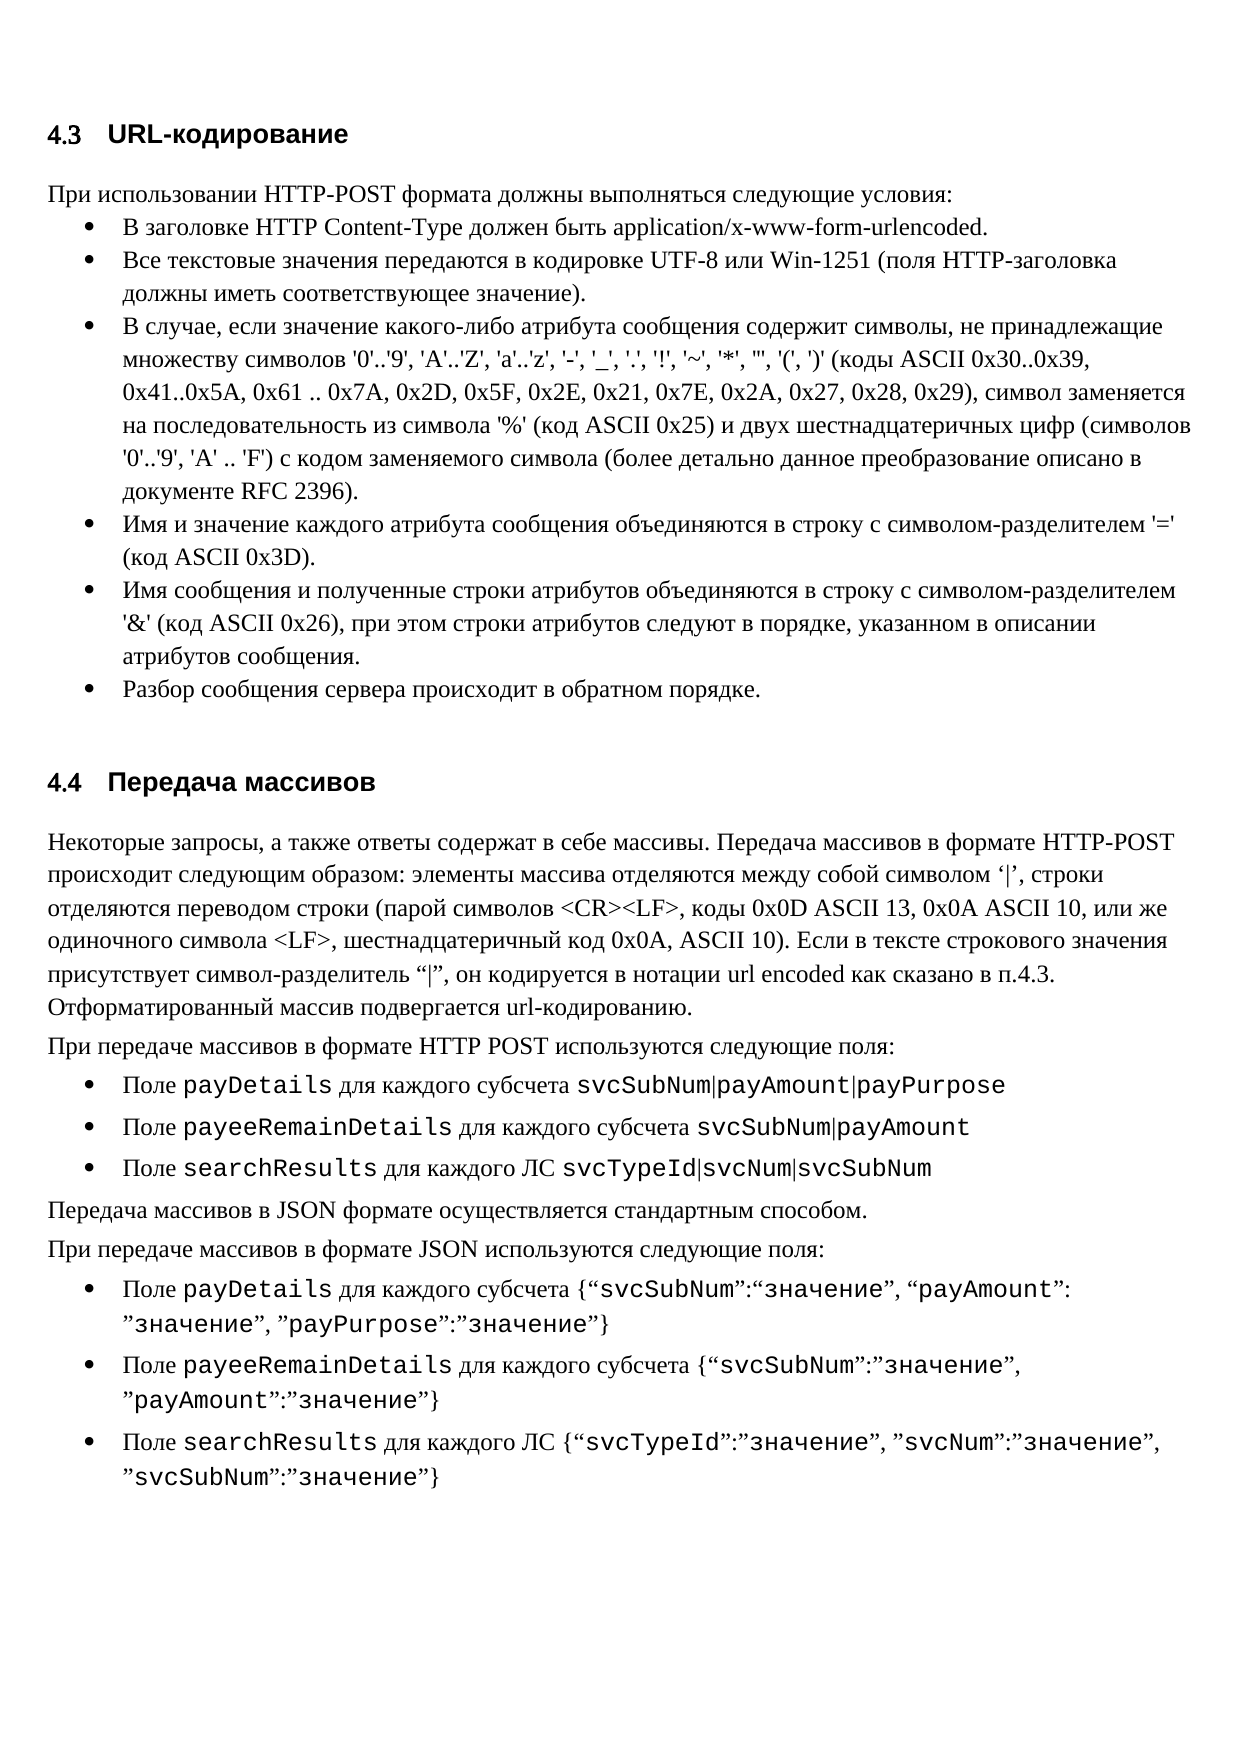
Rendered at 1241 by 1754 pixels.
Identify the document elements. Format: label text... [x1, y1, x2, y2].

text При передаче массивов в формате JSON используются следующие поля: [47, 1234, 1199, 1263]
list URL-кодирование [47, 118, 1184, 149]
text Передача массивов в JSON формате осуществляется стандартным способом. [47, 1195, 1199, 1224]
list Поле payeeRemainDetails для каждого субсчета svcSubNum|payAmount [85, 1112, 1199, 1143]
list Разбор сообщения сервера происходит в обратном порядке. [85, 674, 1199, 703]
list Поле searchResults для каждого ЛС {“svcTypeId”:”значение”, ”svcNum”:”значение”, ”svcSubNum”:”значение”} [85, 1427, 1199, 1493]
list В случае, если значение какого-либо атрибута сообщения содержит символы, не принадлежащие множеству символов '0'..'9', 'A'..'Z', 'a'..'z', '-', '_', '.', '!', '~', '*', ''', '(', ')' (коды ASCII 0x30..0x39, 0x41..0x5A, 0x61 .. 0x7A, 0x2D, 0x5F, 0x2E, 0x21, 0x7E, 0x2A, 0x27, 0x28, 0x29), символ заменяется на последовательность из символа '%' (код ASCII 0x25) и двух шестнадцатеричных цифр (символов '0'..'9', 'A' .. 'F') с кодом заменяемого символа (более детально данное преобразование описано в документе RFC 2396). [85, 311, 1199, 505]
list Поле payeeRemainDetails для каждого субсчета {“svcSubNum”:”значение”, ”payAmount”:”значение”} [85, 1351, 1199, 1416]
list Передача массивов [47, 766, 1184, 797]
list Поле searchResults для каждого ЛС svcTypeId|svcNum|svcSubNum [85, 1153, 1199, 1184]
list Имя сообщения и полученные строки атрибутов объединяются в строку с символом-разделителем '&' (код ASCII 0x26), при этом строки атрибутов следуют в порядке, указанном в описании атрибутов сообщения. [85, 575, 1199, 670]
list Поле payDetails для каждого субсчета {“svcSubNum”:“значение”, “payAmount”: ”значение”, ”payPurpose”:”значение”} [85, 1274, 1199, 1340]
list Поле payDetails для каждого субсчета svcSubNum|payAmount|payPurpose [85, 1070, 1199, 1101]
list Все текстовые значения передаются в кодировке UTF-8 или Win-1251 (поля HTTP-заголовка должны иметь соответствующее значение). [85, 245, 1199, 307]
text При передаче массивов в формате HTTP POST используются следующие поля: [47, 1031, 1199, 1060]
text Некоторые запросы, а также ответы содержат в себе массивы. Передача массивов в формате HTTP-POST происходит следующим образом: элементы массива отделяются между собой символом ‘|’, строки отделяются переводом строки (парой символов <CR><LF>, коды 0x0D ASCII 13, 0x0A ASCII 10, или же одиночного символа <LF>, шестнадцатеричный код 0x0A, ASCII 10). Если в тексте строкового значения присутствует символ-разделитель “|”, он кодируется в нотации url encoded как сказано в п.4.3. Отформатированный массив подвергается url-кодированию. [47, 827, 1199, 1020]
text При использовании HTTP-POST формата должны выполняться следующие условия: [47, 179, 1199, 208]
list В заголовке HTTP Content-Type должен быть application/x-www-form-urlencoded. [85, 212, 1199, 241]
list Имя и значение каждого атрибута сообщения объединяются в строку с символом-разделителем '=' (код ASCII 0x3D). [85, 509, 1199, 571]
